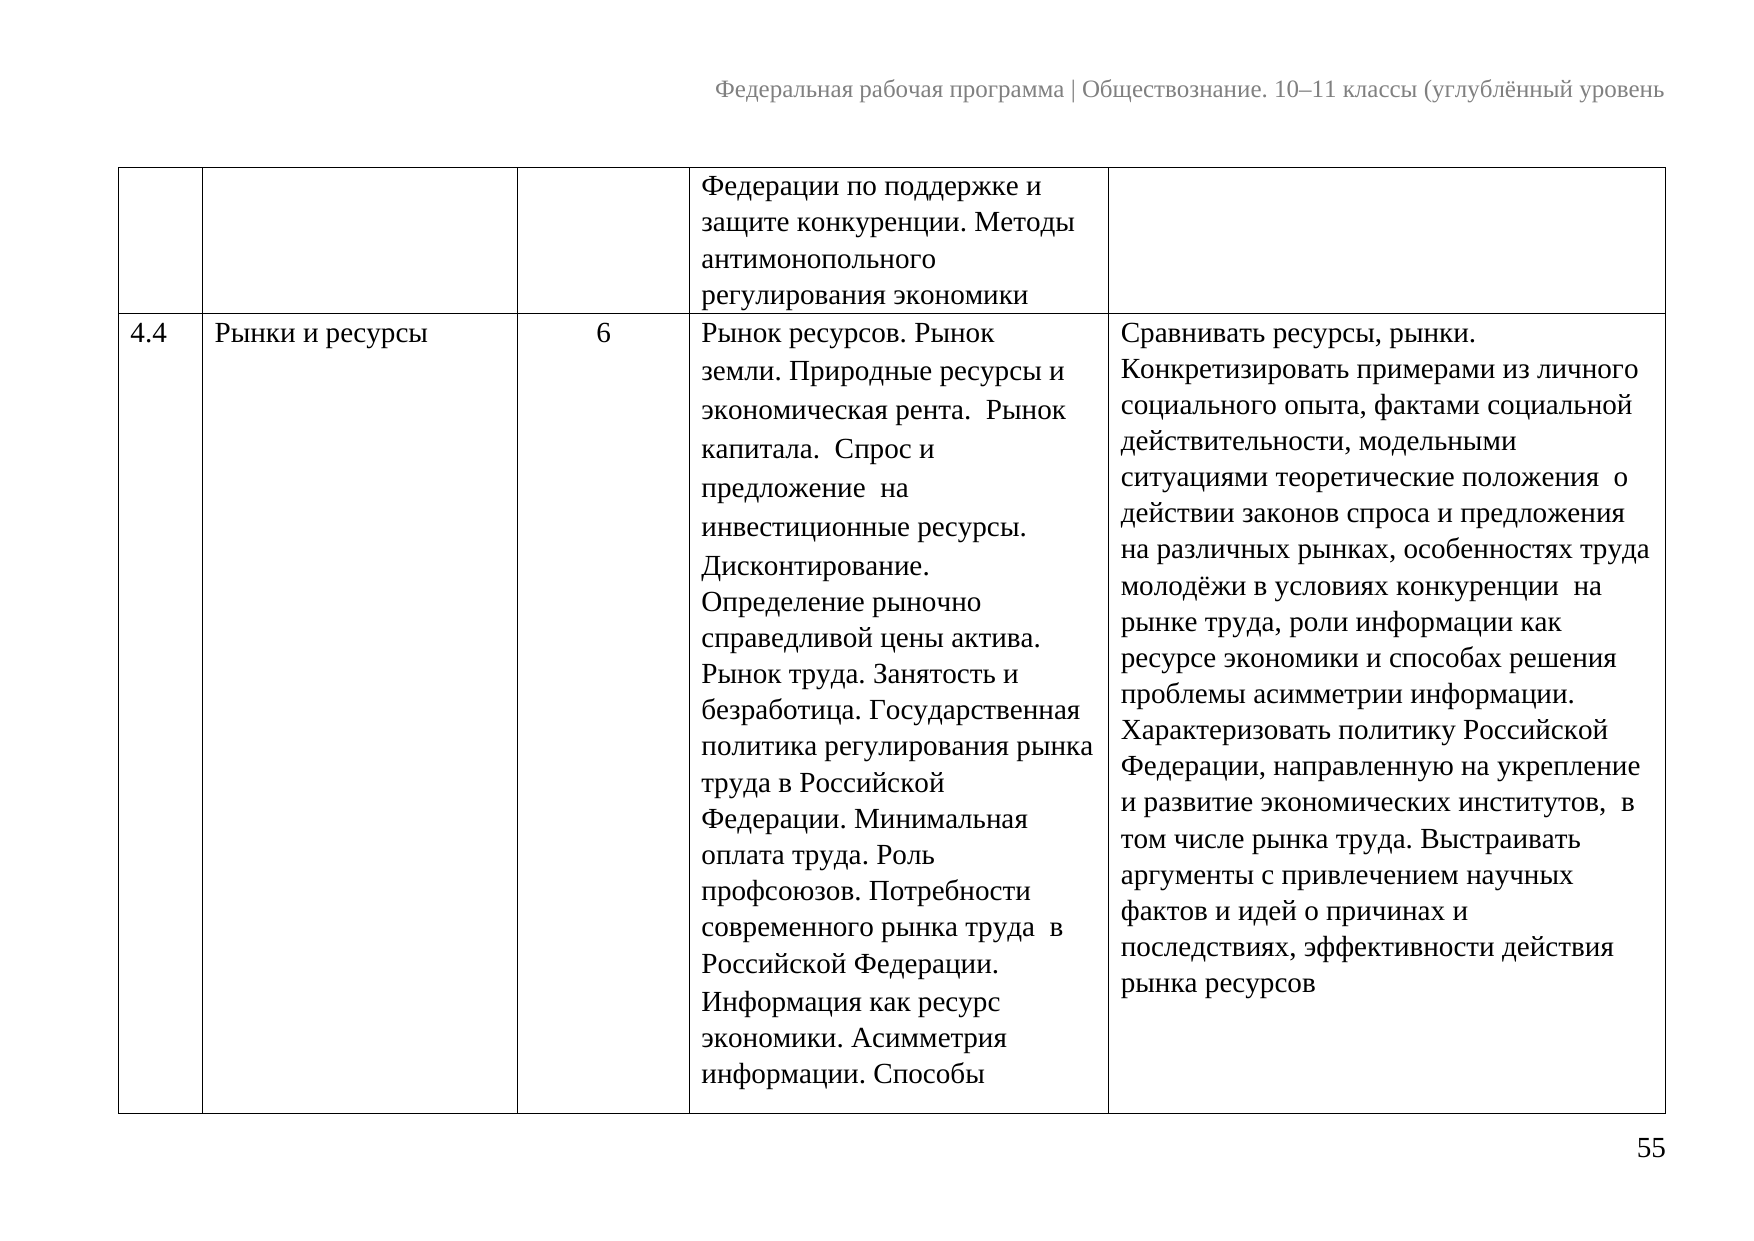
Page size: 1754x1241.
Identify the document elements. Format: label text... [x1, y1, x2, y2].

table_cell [1109, 314, 1665, 1113]
table_header [203, 168, 517, 313]
table_header [518, 168, 689, 313]
table_cell Рынки и ресурсы [203, 314, 517, 1113]
table_header Федерации по поддержке и защите конкуренции. Методы антимонопольного регулирования экономики [690, 168, 1108, 313]
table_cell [690, 314, 1108, 1113]
table_cell 6 [518, 314, 689, 1113]
table_cell 4.4 [119, 314, 202, 1113]
table_header [1109, 168, 1665, 313]
table_header [119, 168, 202, 313]
